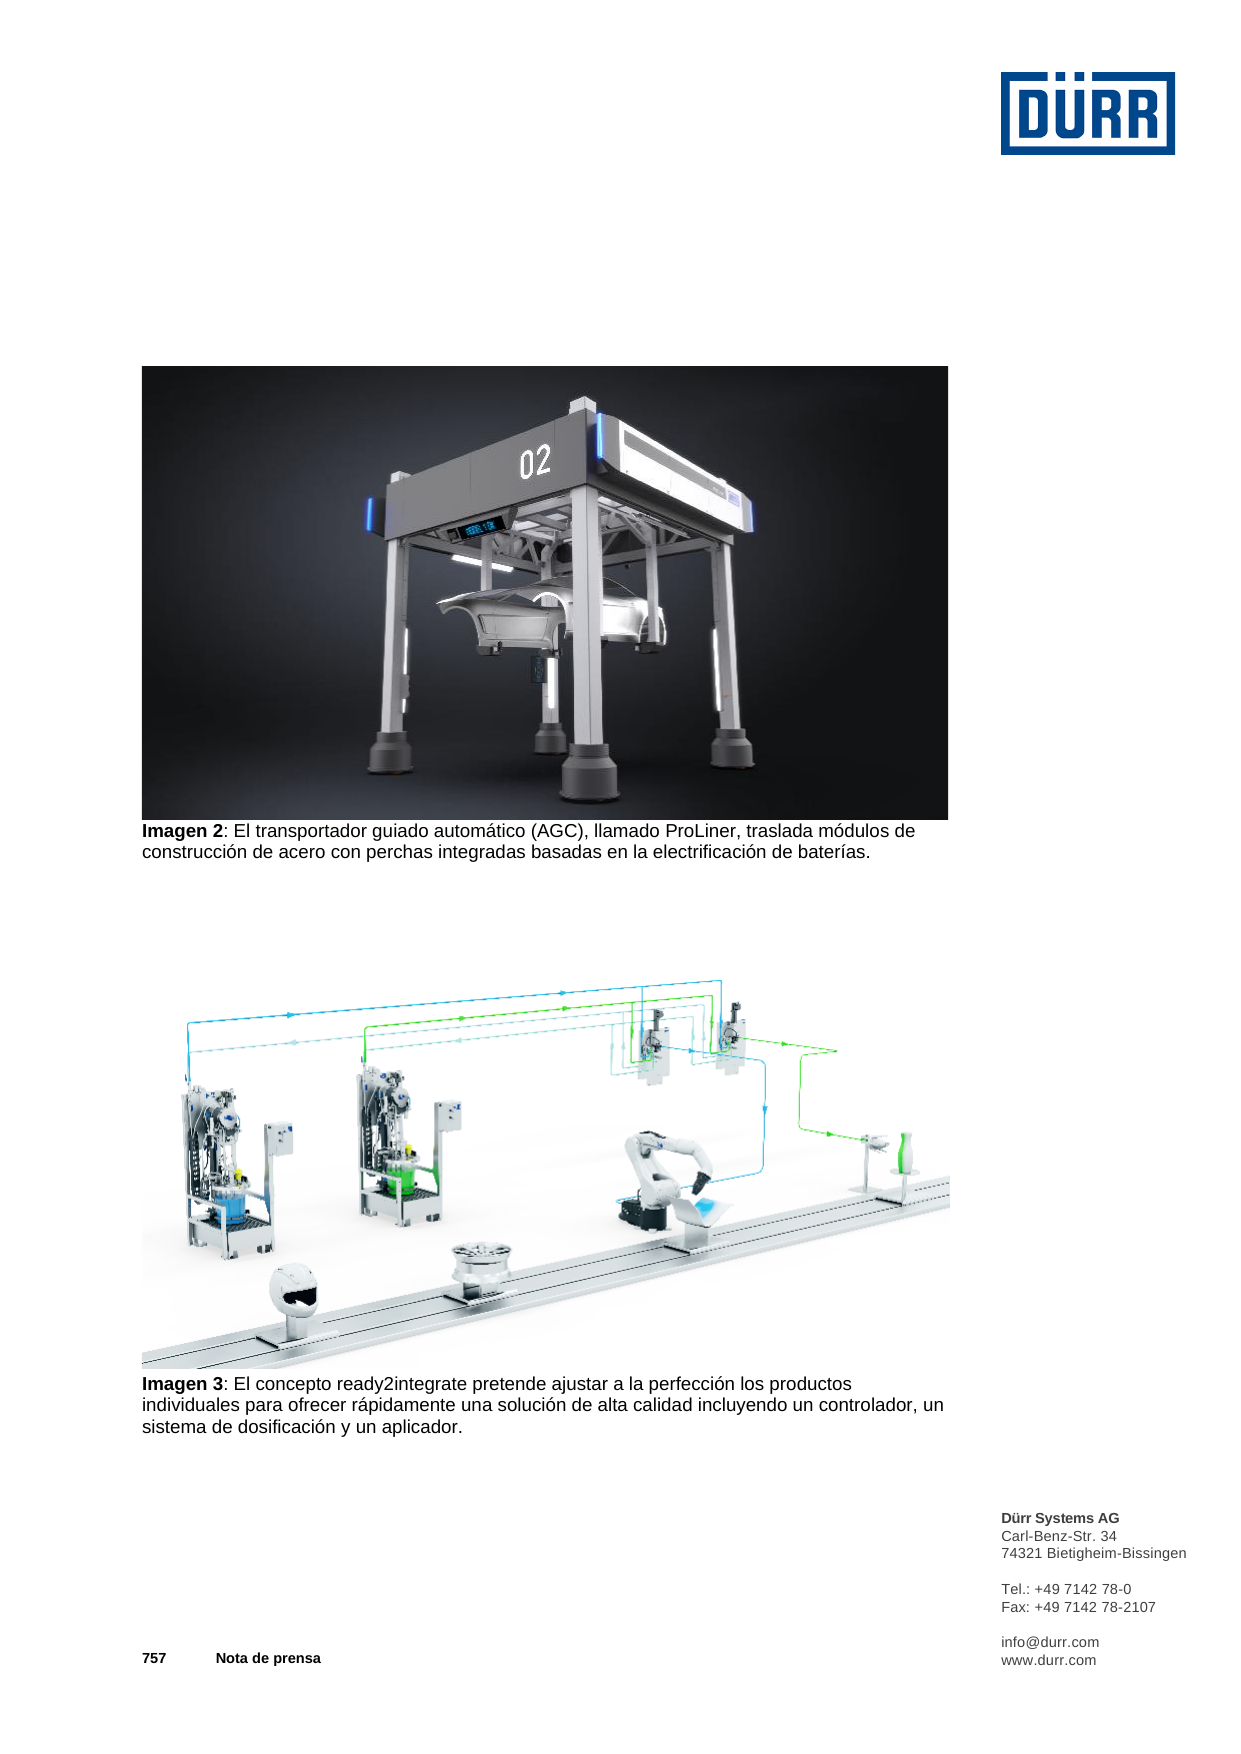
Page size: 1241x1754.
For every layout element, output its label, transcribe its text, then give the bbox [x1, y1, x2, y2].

picture [141, 914, 950, 1369]
text Imagen 3: El concepto ready2integrate pretende ajustar a la perfección los productos individuales para ofrecer rápidamente una solución de alta calidad incluyendo un controlador, un sistema de dosificación y un aplicador. [142, 1372, 951, 1437]
picture [141, 366, 949, 820]
picture [1001, 72, 1175, 155]
text Imagen 2: El transportador guiado automático (AGC), llamado ProLiner, traslada módulos de construcción de acero con perchas integradas basadas en la electrificación de baterías. [142, 820, 951, 889]
